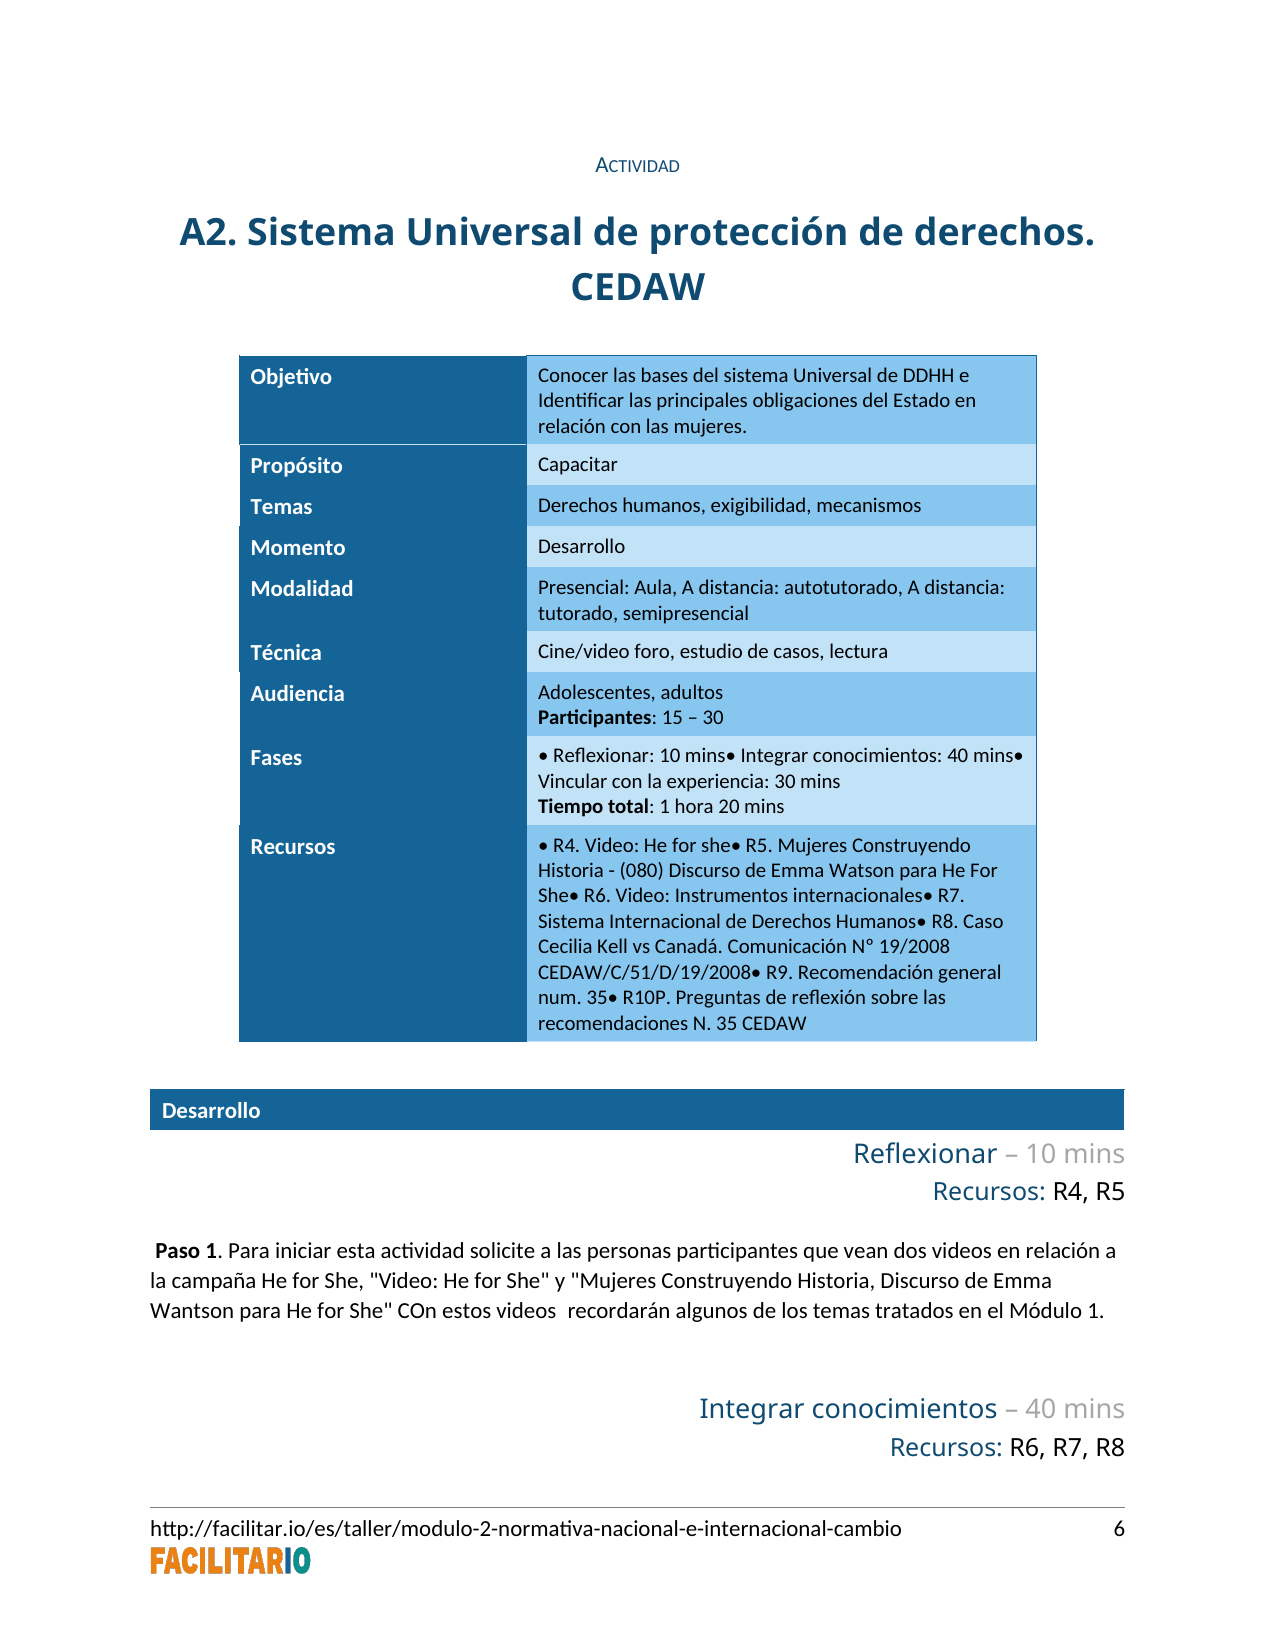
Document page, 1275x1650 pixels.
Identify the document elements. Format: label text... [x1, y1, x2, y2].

subtitle Integrar conocimientos – 40 mins [150, 1390, 1125, 1427]
table_cell • Reflexionar: 10 mins Tiempo total: 1 hora 20 mins [527, 736, 1036, 825]
table_cell Temas [240, 486, 526, 526]
text Recursos: R4, R5 [150, 1174, 1125, 1208]
table_cell Cine/video foro, estudio de casos, lectura [527, 631, 1036, 672]
table_cell Momento [240, 528, 526, 567]
table_cell Capacitar [527, 445, 1036, 485]
table_cell Audiencia [240, 673, 526, 736]
text Paso 1. Para iniciar esta actividad solicite a las personas participantes que vean dos videos en relación a la campaña He for She, "Video: He for She" y "Mujeres Construyendo Historia, Discurso de Emma Wantson para He for She" COn estos videos recordarán algunos de los temas tratados en el Módulo 1. [150, 1236, 1125, 1324]
table_cell • R4. Video: He for she [527, 825, 1036, 1041]
text Recursos: R6, R7, R8 [150, 1430, 1125, 1464]
table_header Objetivo [240, 356, 526, 444]
text Actividad [150, 150, 1125, 178]
table_cell Presencial: Aula, A distancia: autotutorado, A distancia: tutorado, semipresencial [527, 567, 1036, 631]
table_cell Modalidad [240, 568, 526, 631]
table_cell Derechos humanos, exigibilidad, mecanismos [527, 485, 1036, 526]
subtitle Reflexionar – 10 mins [150, 1134, 1125, 1171]
table_cell Fases [240, 737, 526, 825]
table_cell Técnica [240, 632, 526, 672]
table_cell Recursos [240, 826, 526, 1041]
picture [145, 1544, 315, 1576]
table_cell Propósito [240, 446, 526, 485]
table_cell Desarrollo [527, 526, 1036, 567]
table_cell Adolescentes, adultos Participantes: 15 – 30 [527, 672, 1036, 736]
subtitle A2. Sistema Universal de protección de derechos. CEDAW [150, 205, 1125, 311]
table_header Conocer las bases del sistema Universal de DDHH e Identificar las principales obligaciones del Estado en relación con las mujeres. [527, 356, 1036, 444]
table_header Desarrollo [151, 1090, 1124, 1130]
